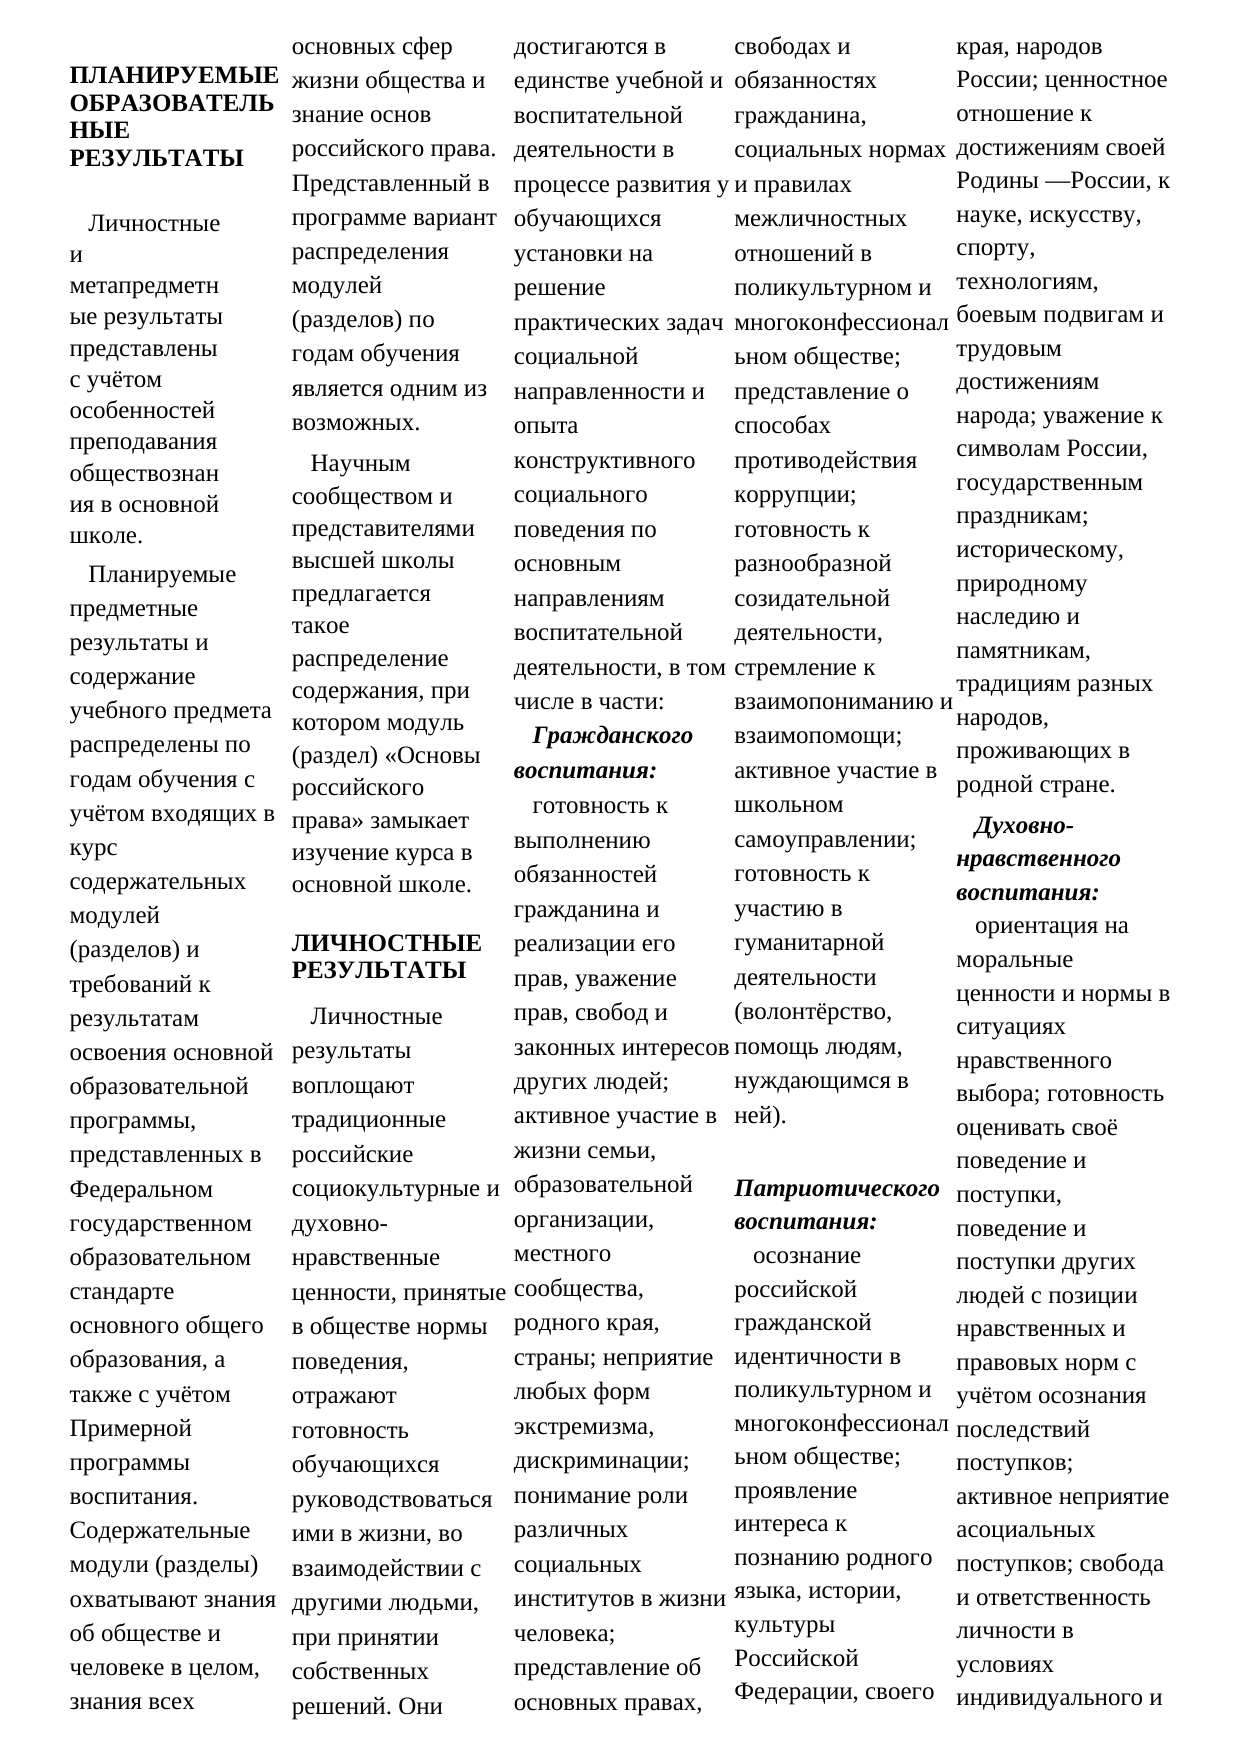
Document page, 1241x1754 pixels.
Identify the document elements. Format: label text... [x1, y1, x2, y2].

text Патриотического воспитания: осознание российской гражданской идентичности в поликультурном и многоконфессиональном обществе; проявление интереса к познанию родного языка, истории, культуры Российской Федерации, своего края, народов России; ценностное отношение к достижениям своей Родины —России, к науке, искусству, спорту, технологиям, боевым подвигам и трудовым достижениям народа; уважение к символам России, государственным праздникам; историческому, природному наследию и памятникам, традициям разных народов, проживающих в родной стране. [956, 31, 1172, 798]
text ПЛАНИРУЕМЫЕ ОБРАЗОВАТЕЛЬНЫЕ РЕЗУЛЬТАТЫ [69, 62, 292, 172]
text ЛИЧНОСТНЫЕ РЕЗУЛЬТАТЫ [292, 929, 514, 984]
text Планируемые предметные результаты и содержание учебного предмета распределены по годам обучения с учётом входящих в курс содержательных модулей (разделов) и требований к результатам освоения основной образовательной программы, представленных в Федеральном государственном образовательном стандарте основного общего образования, а также с учётом Примерной программы воспитания. Содержательные модули (разделы) охватывают знания об обществе и человеке в целом, знания всех основных сфер жизни общества и знание основ российского права. Представленный в программе вариант распределения модулей (разделов) по годам обучения является одним из возможных. [69, 559, 277, 1715]
text Патриотического воспитания: осознание российской гражданской идентичности в поликультурном и многоконфессиональном обществе; проявление интереса к познанию родного языка, истории, культуры Российской Федерации, своего края, народов России; ценностное отношение к достижениям своей Родины —России, к науке, искусству, спорту, технологиям, боевым подвигам и трудовым достижениям народа; уважение к символам России, государственным праздникам; историческому, природному наследию и памятникам, традициям разных народов, проживающих в родной стране. [734, 1142, 956, 1705]
text Планируемые предметные результаты и содержание учебного предмета распределены по годам обучения с учётом входящих в курс содержательных модулей (разделов) и требований к результатам освоения основной образовательной программы, представленных в Федеральном государственном образовательном стандарте основного общего образования, а также с учётом Примерной программы воспитания. Содержательные модули (разделы) охватывают знания об обществе и человеке в целом, знания всех основных сфер жизни общества и знание основ российского права. Представленный в программе вариант распределения модулей (разделов) по годам обучения является одним из возможных. [292, 31, 499, 436]
text Научным сообществом и представителями высшей школы предлагается такое распределение содержания, при котором модуль (раздел) «Основы российского права» замыкает изучение курса в основной школе. [292, 448, 484, 898]
text Личностные и метапредметные результаты представлены с учётом особенностей преподавания обществознания в основной школе. [69, 208, 232, 549]
text Личностные результаты воплощают традиционные российские социокультурные и духовно-нравственные ценности, принятые в обществе нормы поведения, отражают готовность обучающихся руководствоваться ими в жизни, во взаимодействии с другими людьми, при принятии собственных решений. Они достигаются в единстве учебной и воспитательной деятельности в процессе развития у обучающихся установки на решение практических задач социальной направленности и опыта конструктивного социального поведения по основным направлениям воспитательной деятельности, в том числе в части: Гражданского воспитания: готовность к выполнению обязанностей гражданина и реализации его прав, уважение прав, свобод и законных интересов других людей; активное участие в жизни семьи, образовательной организации, местного сообщества, родного края, страны; неприятие любых форм экстремизма, дискриминации; понимание роли различных социальных институтов в жизни человека; представление об основных правах, свободах и обязанностях гражданина, социальных нормах и правилах межличностных отношений в поликультурном и многоконфессиональном обществе; представление о способах противодействия коррупции; готовность к разнообразной созидательной деятельности, стремление к взаимопониманию и взаимопомощи; активное участие в школьном самоуправлении; готовность к участию в гуманитарной деятельности (волонтёрство, помощь людям, нуждающимся в ней). [292, 31, 956, 1719]
